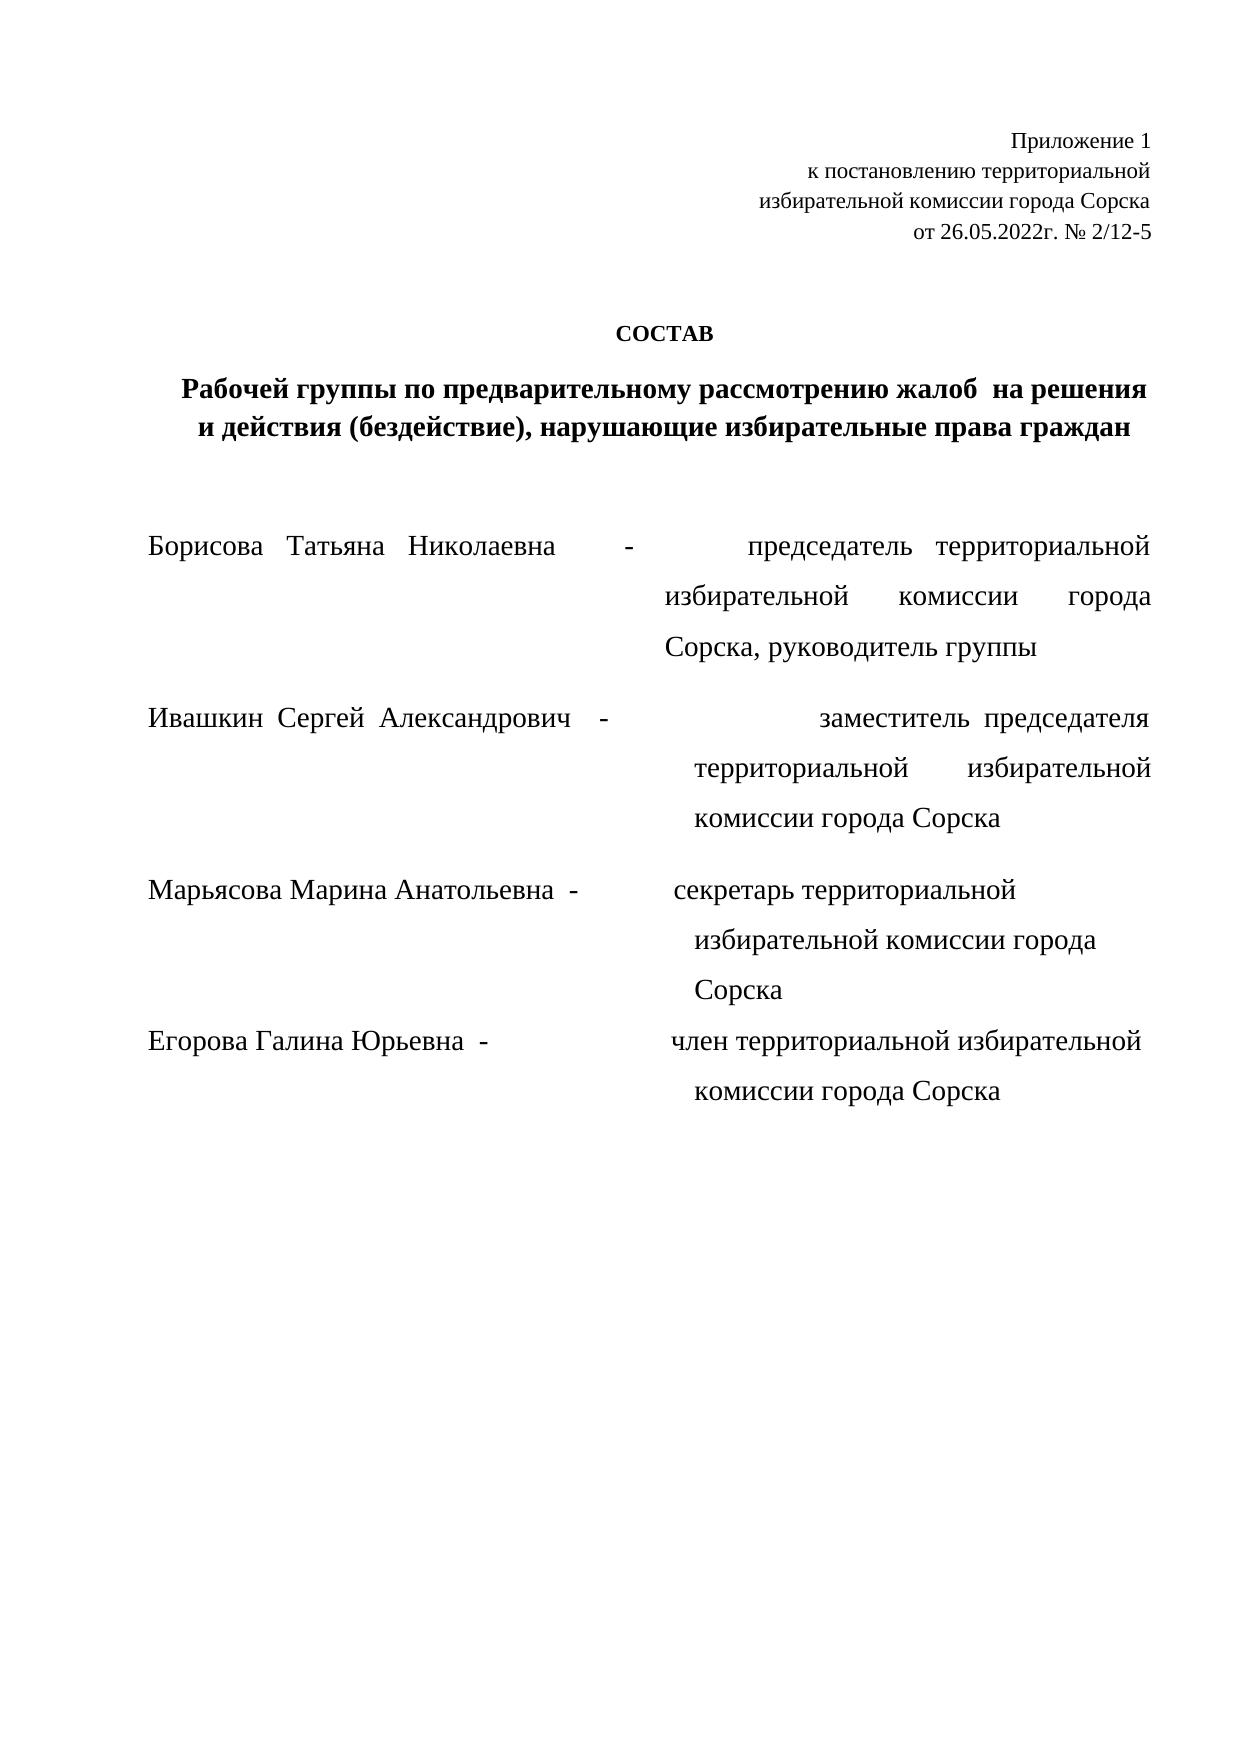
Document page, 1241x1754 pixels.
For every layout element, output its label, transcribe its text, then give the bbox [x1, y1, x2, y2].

text Приложение 1 [177, 127, 1152, 153]
text избирательной комиссии города Сорска [694, 922, 1152, 1006]
text Рабочей группы по предварительному рассмотрению жалоб на решения и действия (бездействие), нарушающие избирательные права граждан [177, 371, 1152, 443]
text к постановлению территориальной [177, 157, 1152, 184]
text Борисова Татьяна Николаевна - председатель территориальной избирательной комиссии города Сорска, руководитель группы [148, 528, 1152, 662]
text Егорова Галина Юрьевна - член территориальной избирательной комиссии города Сорска [148, 1023, 1152, 1107]
text избирательной комиссии города Сорска [177, 188, 1152, 214]
text Марьясова Марина Анатольевна - секретарь территориальной [148, 872, 1152, 905]
text Ивашкин Сергей Александрович - заместитель председателя территориальной избирательной комиссии города Сорска [148, 700, 1152, 834]
text от 26.05.2022г. № 2/12-5 [177, 218, 1152, 244]
text СОСТАВ [177, 320, 1152, 346]
